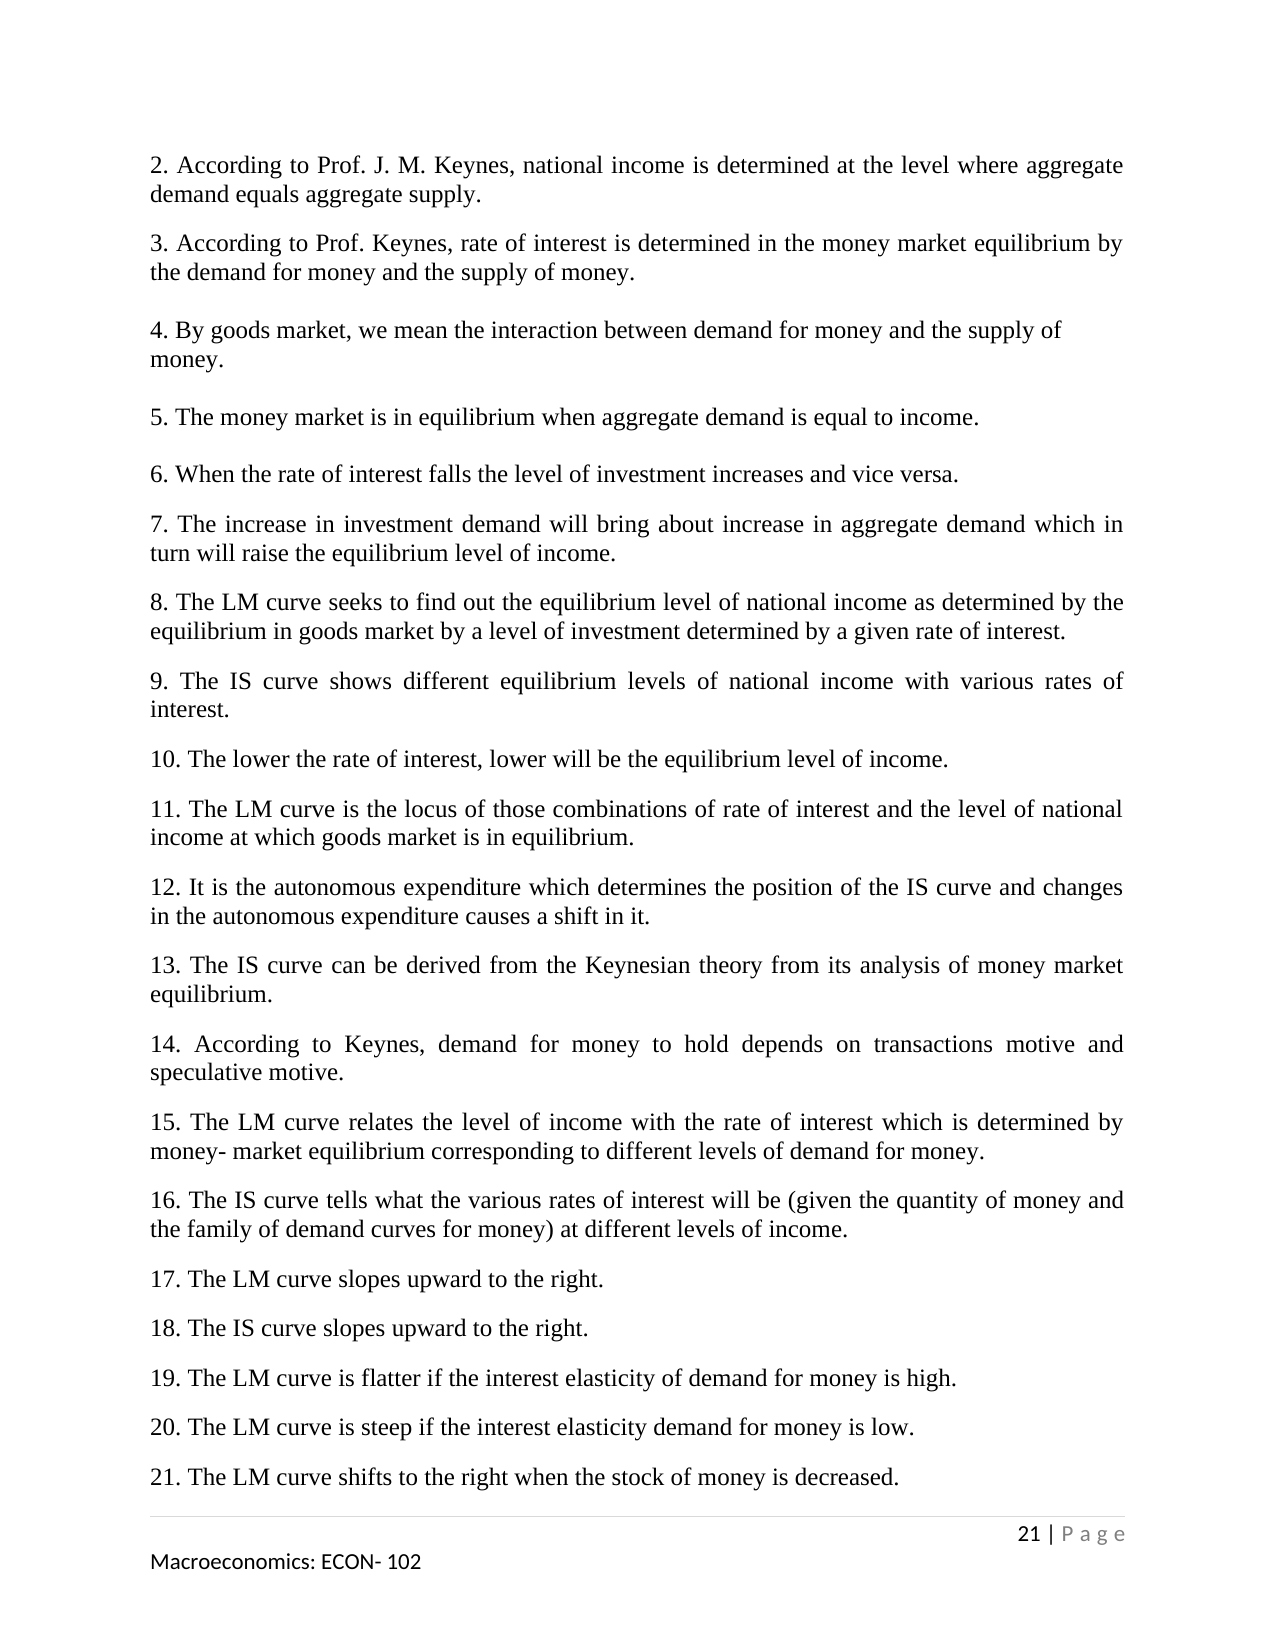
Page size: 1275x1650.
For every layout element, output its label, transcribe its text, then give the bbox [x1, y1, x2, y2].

text 18. The IS curve slopes upward to the right. [150, 1313, 1125, 1342]
text 14. According to Keynes, demand for money to hold depends on transactions motive and speculative motive. [150, 1029, 1125, 1086]
text 15. The LM curve relates the level of income with the rate of interest which is determined by money- market equilibrium corresponding to different levels of demand for money. [150, 1107, 1125, 1164]
text 7. The increase in investment demand will bring about increase in aggregate demand which in turn will raise the equilibrium level of income. [150, 509, 1125, 567]
text 9. The IS curve shows different equilibrium levels of national income with various rates of interest. [150, 666, 1125, 723]
text 17. The LM curve slopes upward to the right. [150, 1264, 1125, 1292]
text 12. It is the autonomous expenditure which determines the position of the IS curve and changes in the autonomous expenditure causes a shift in it. [150, 872, 1125, 929]
text 3. According to Prof. Keynes, rate of interest is determined in the money market equilibrium by the demand for money and the supply of money. [150, 228, 1125, 286]
text 8. The LM curve seeks to find out the equilibrium level of national income as determined by the equilibrium in goods market by a level of investment determined by a given rate of interest. [150, 587, 1125, 645]
text 5. The money market is in equilibrium when aggregate demand is equal to income. [150, 402, 1125, 430]
text 21. The LM curve shifts to the right when the stock of money is decreased. [150, 1462, 1125, 1491]
text 6. When the rate of interest falls the level of investment increases and vice versa. [150, 459, 1125, 488]
text 16. The IS curve tells what the various rates of interest will be (given the quantity of money and the family of demand curves for money) at different levels of income. [150, 1185, 1125, 1243]
text 19. The LM curve is flatter if the interest elasticity of demand for money is high. [150, 1363, 1125, 1392]
text 4. By goods market, we mean the interaction between demand for money and the supply of money. [150, 315, 1125, 372]
text 11. The LM curve is the locus of those combinations of rate of interest and the level of national income at which goods market is in equilibrium. [150, 794, 1125, 851]
text 10. The lower the rate of interest, lower will be the equilibrium level of income. [150, 744, 1125, 773]
text 13. The IS curve can be derived from the Keynesian theory from its analysis of money market equilibrium. [150, 950, 1125, 1008]
text 2. According to Prof. J. M. Keynes, national income is determined at the level where aggregate demand equals aggregate supply. [150, 150, 1125, 207]
text 20. The LM curve is steep if the interest elasticity demand for money is low. [150, 1412, 1125, 1441]
